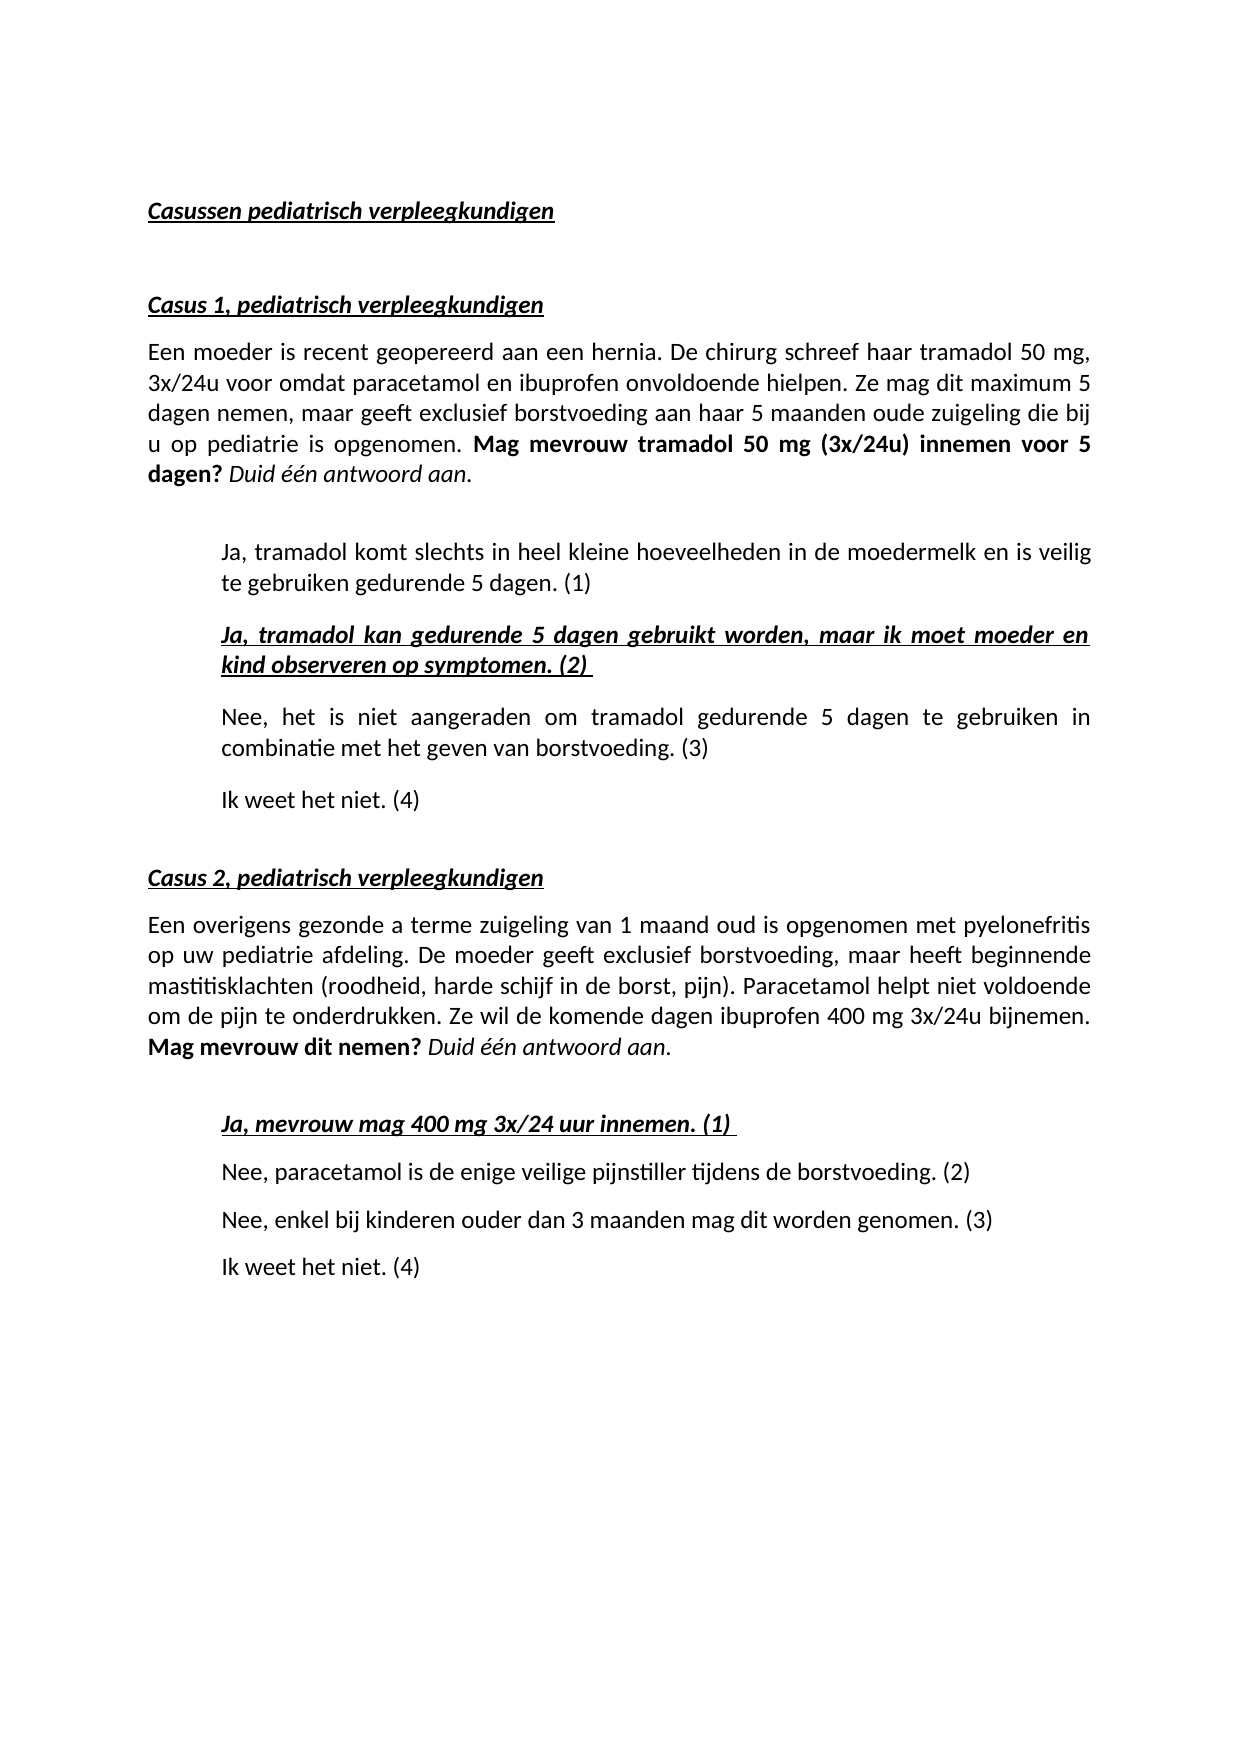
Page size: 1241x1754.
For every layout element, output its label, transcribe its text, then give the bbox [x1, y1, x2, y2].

text Nee, paracetamol is de enige veilige pijnstiller tijdens de borstvoeding. (2) [148, 1156, 1093, 1187]
text Ja, tramadol komt slechts in heel kleine hoeveelheden in de moedermelk en is veilig te gebruiken gedurende 5 dagen. (1) [221, 536, 1093, 597]
text Nee, enkel bij kinderen ouder dan 3 maanden mag dit worden genomen. (3) [148, 1204, 1093, 1234]
text Een moeder is recent geopereerd aan een hernia. De chirurg schreef haar tramadol 50 mg, 3x/24u voor omdat paracetamol en ibuprofen onvoldoende hielpen. Ze mag dit maximum 5 dagen nemen, maar geeft exclusief borstvoeding aan haar 5 maanden oude zuigeling die bij u op pediatrie is opgenomen. Mag mevrouw tramadol 50 mg (3x/24u) innemen voor 5 dagen? Duid één antwoord aan. [148, 336, 1093, 489]
text Een overigens gezonde a terme zuigeling van 1 maand oud is opgenomen met pyelonefritis op uw pediatrie afdeling. De moeder geeft exclusief borstvoeding, maar heeft beginnende mastitisklachten (roodheid, harde schijf in de borst, pijn). Paracetamol helpt niet voldoende om de pijn te onderdrukken. Ze wil de komende dagen ibuprofen 400 mg 3x/24u bijnemen. Mag mevrouw dit nemen? Duid één antwoord aan. [148, 909, 1093, 1061]
text Ik weet het niet. (4) [148, 784, 1093, 814]
text Casussen pediatrisch verpleegkundigen [148, 195, 1093, 225]
text Ja, mevrouw mag 400 mg 3x/24 uur innemen. (1) [148, 1109, 1093, 1139]
text Ik weet het niet. (4) [148, 1251, 1093, 1282]
text Casus 1, pediatrisch verpleegkundigen [148, 289, 1093, 320]
text Casus 2, pediatrisch verpleegkundigen [148, 862, 1093, 892]
text Nee, het is niet aangeraden om tramadol gedurende 5 dagen te gebruiken in combinatie met het geven van borstvoeding. (3) [221, 701, 1093, 762]
text Ja, tramadol kan gedurende 5 dagen gebruikt worden, maar ik moet moeder en kind observeren op symptomen. (2) [221, 619, 1093, 680]
